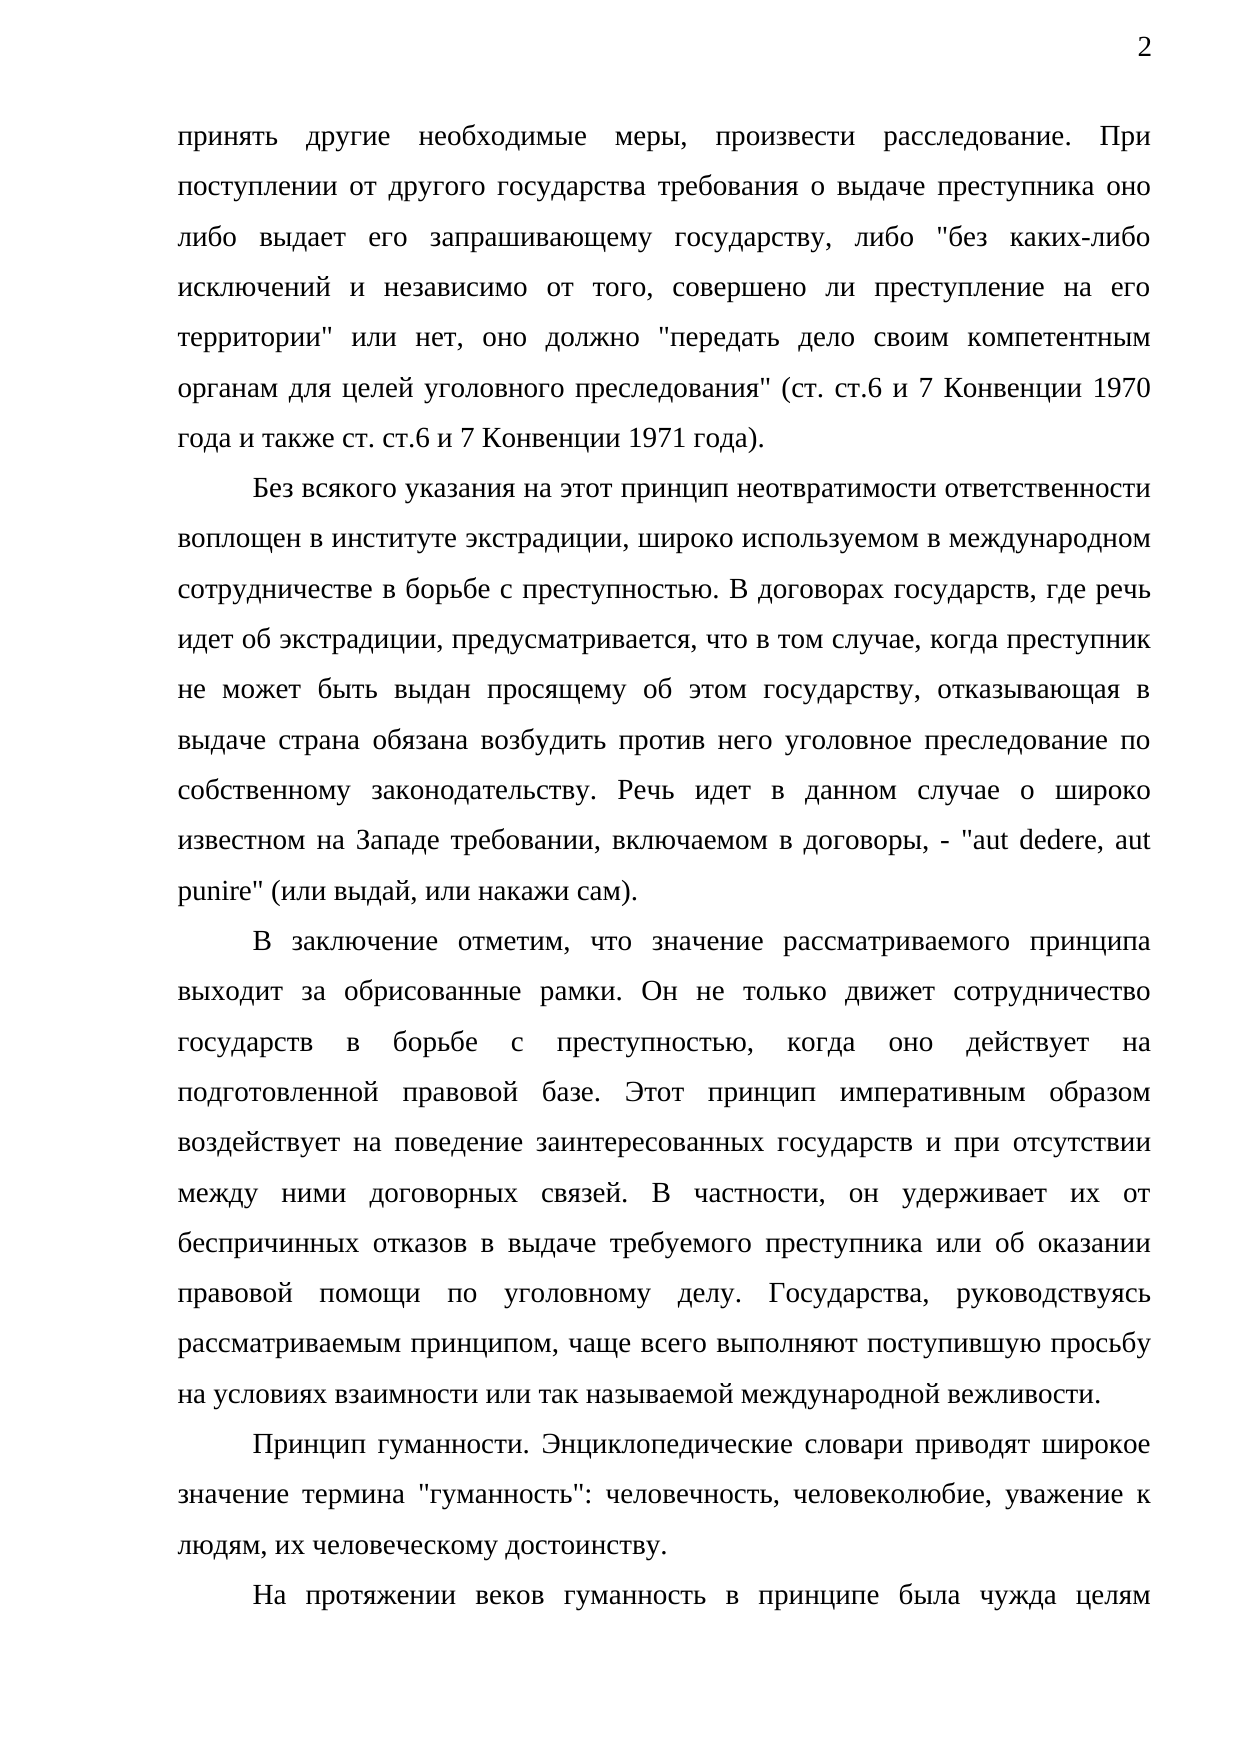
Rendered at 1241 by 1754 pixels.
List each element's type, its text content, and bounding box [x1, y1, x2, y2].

text Принцип гуманности. Энциклопедические словари приводят широкое значение термина "гуманность": человечность, человеколюбие, уважение к людям, их человеческому достоинству. [177, 1426, 1152, 1560]
text Без всякого указания на этот принцип неотвратимости ответственности воплощен в институте экстрадиции, широко используемом в международном сотрудничестве в борьбе с преступностью. В договорах государств, где речь идет об экстрадиции, предусматривается, что в том случае, когда преступник не может быть выдан просящему об этом государству, отказывающая в выдаче страна обязана возбудить против него уголовное преследование по собственному законодательству. Речь идет в данном случае о широко известном на Западе требовании, включаемом в договоры, - "aut dedere, aut punire" (или выдай, или накажи сам). [177, 470, 1152, 906]
text В заключение отметим, что значение рассматриваемого принципа выходит за обрисованные рамки. Он не только движет сотрудничество государств в борьбе с преступностью, когда оно действует на подготовленной правовой базе. Этот принцип императивным образом воздействует на поведение заинтересованных государств и при отсутствии между ними договорных связей. В частности, он удерживает их от беспричинных отказов в выдаче требуемого преступника или об оказании правовой помощи по уголовному делу. Государства, руководствуясь рассматриваемым принципом, чаще всего выполняют поступившую просьбу на условиях взаимности или так называемой международной вежливости. [177, 923, 1152, 1409]
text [177, 118, 1152, 453]
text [177, 1577, 1152, 1611]
